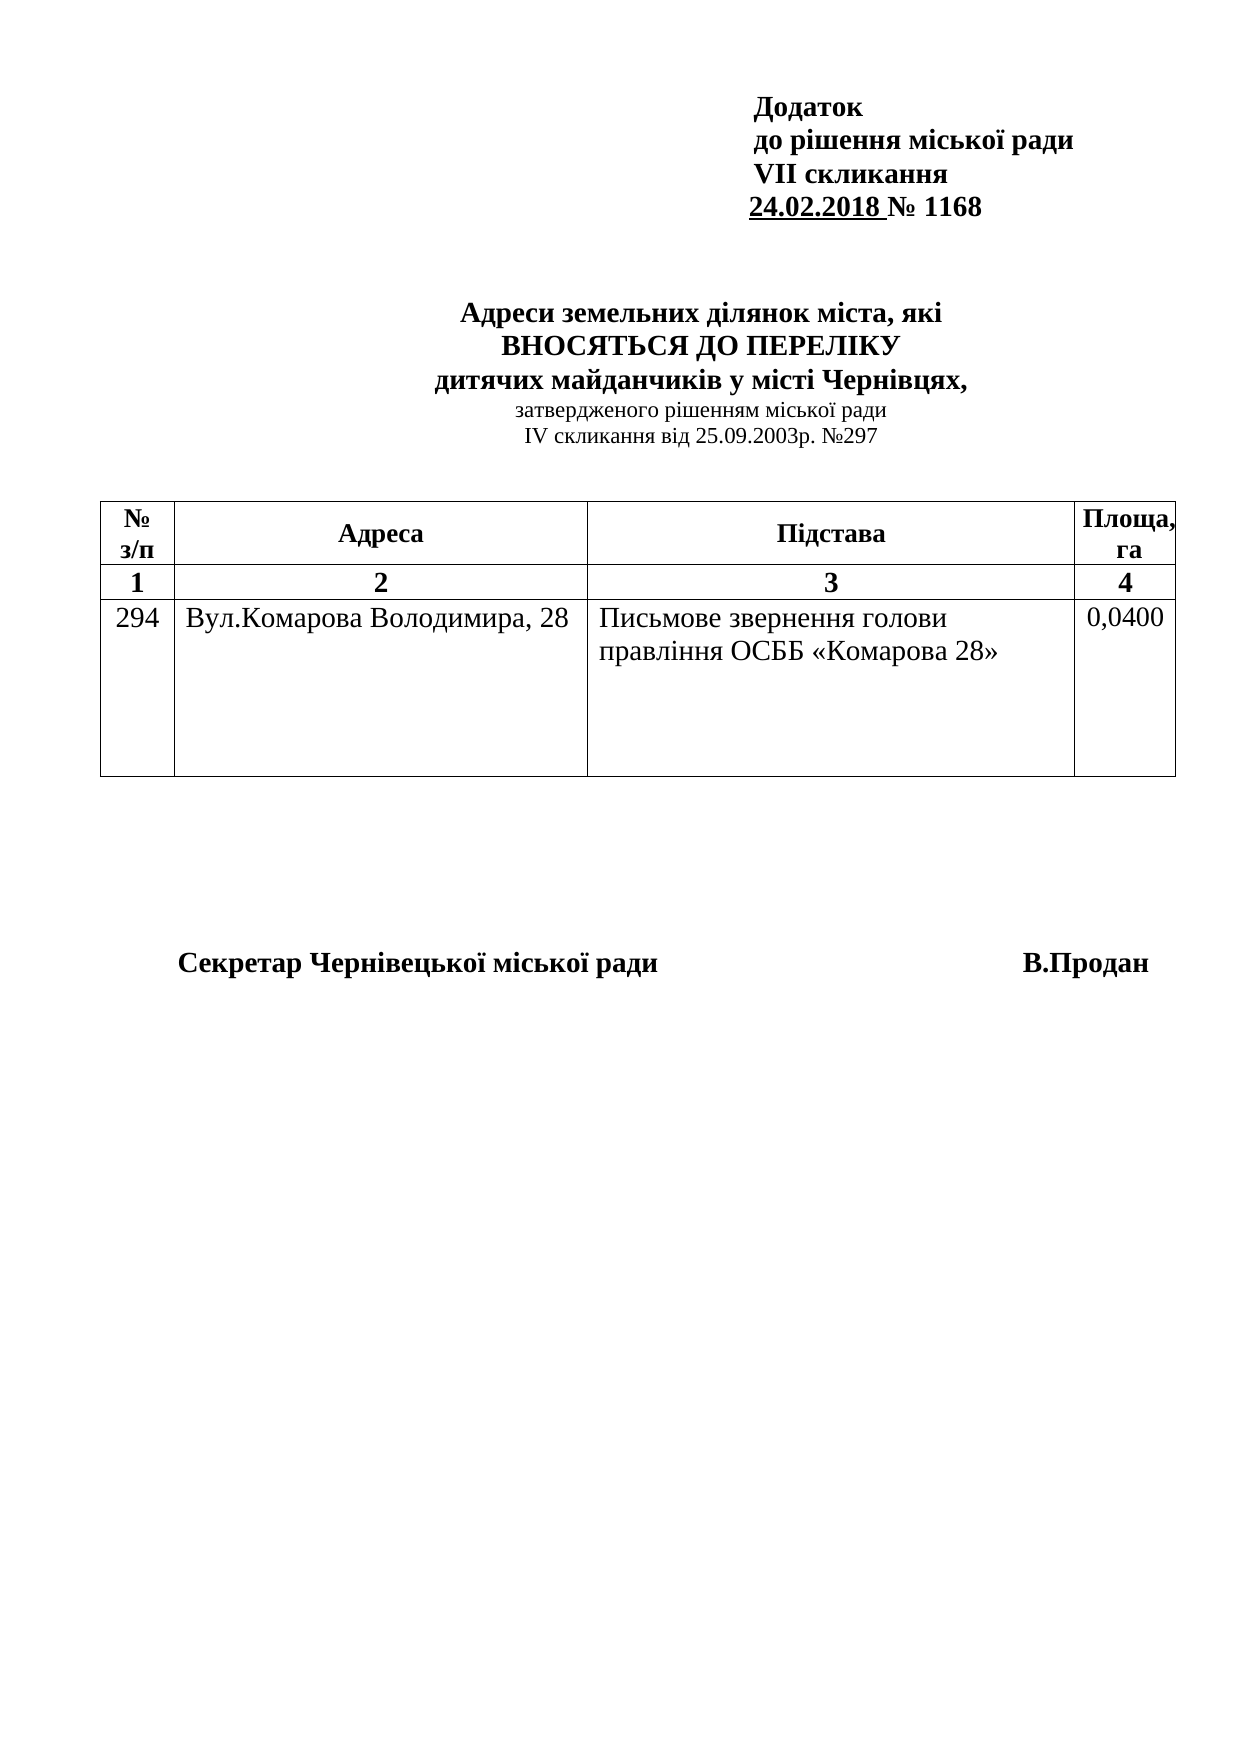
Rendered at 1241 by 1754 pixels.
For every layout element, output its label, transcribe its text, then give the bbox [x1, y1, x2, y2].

subtitle ВНОСЯТЬСЯ ДО ПЕРЕЛІКУ [177, 328, 1225, 362]
table_cell 294 [101, 600, 174, 776]
subtitle VІІ скликання [177, 156, 1225, 189]
text Секретар Чернівецької міської ради В.Продан [177, 945, 1225, 978]
table_cell 0,0400 [1075, 600, 1175, 776]
text затвердженого рішенням міської ради [177, 396, 1225, 422]
table_cell Письмове звернення голови правління ОСББ «Комарова 28» [588, 600, 1074, 776]
text дитячих майданчиків у місті Чернівцях, [177, 362, 1225, 396]
subtitle Додаток [177, 89, 1225, 122]
table_cell Вул.Комарова Володимира, 28 [175, 600, 587, 776]
table_header № з/п [101, 502, 174, 564]
subtitle 24.02.2018 № 1168 [177, 189, 1225, 223]
table_cell 1 [101, 565, 174, 599]
table_cell 2 [175, 565, 587, 599]
table_header Підстава [588, 502, 1074, 564]
subtitle Адреси земельних ділянок міста, які [177, 295, 1225, 328]
table_header Адреса [175, 502, 587, 564]
text ІV скликання від 25.09.2003р. №297 [177, 422, 1225, 448]
table_header Площа, га [1075, 502, 1175, 564]
table_cell 3 [588, 565, 1074, 599]
subtitle до рішення міської ради [177, 122, 1225, 156]
table_cell 4 [1075, 565, 1175, 599]
